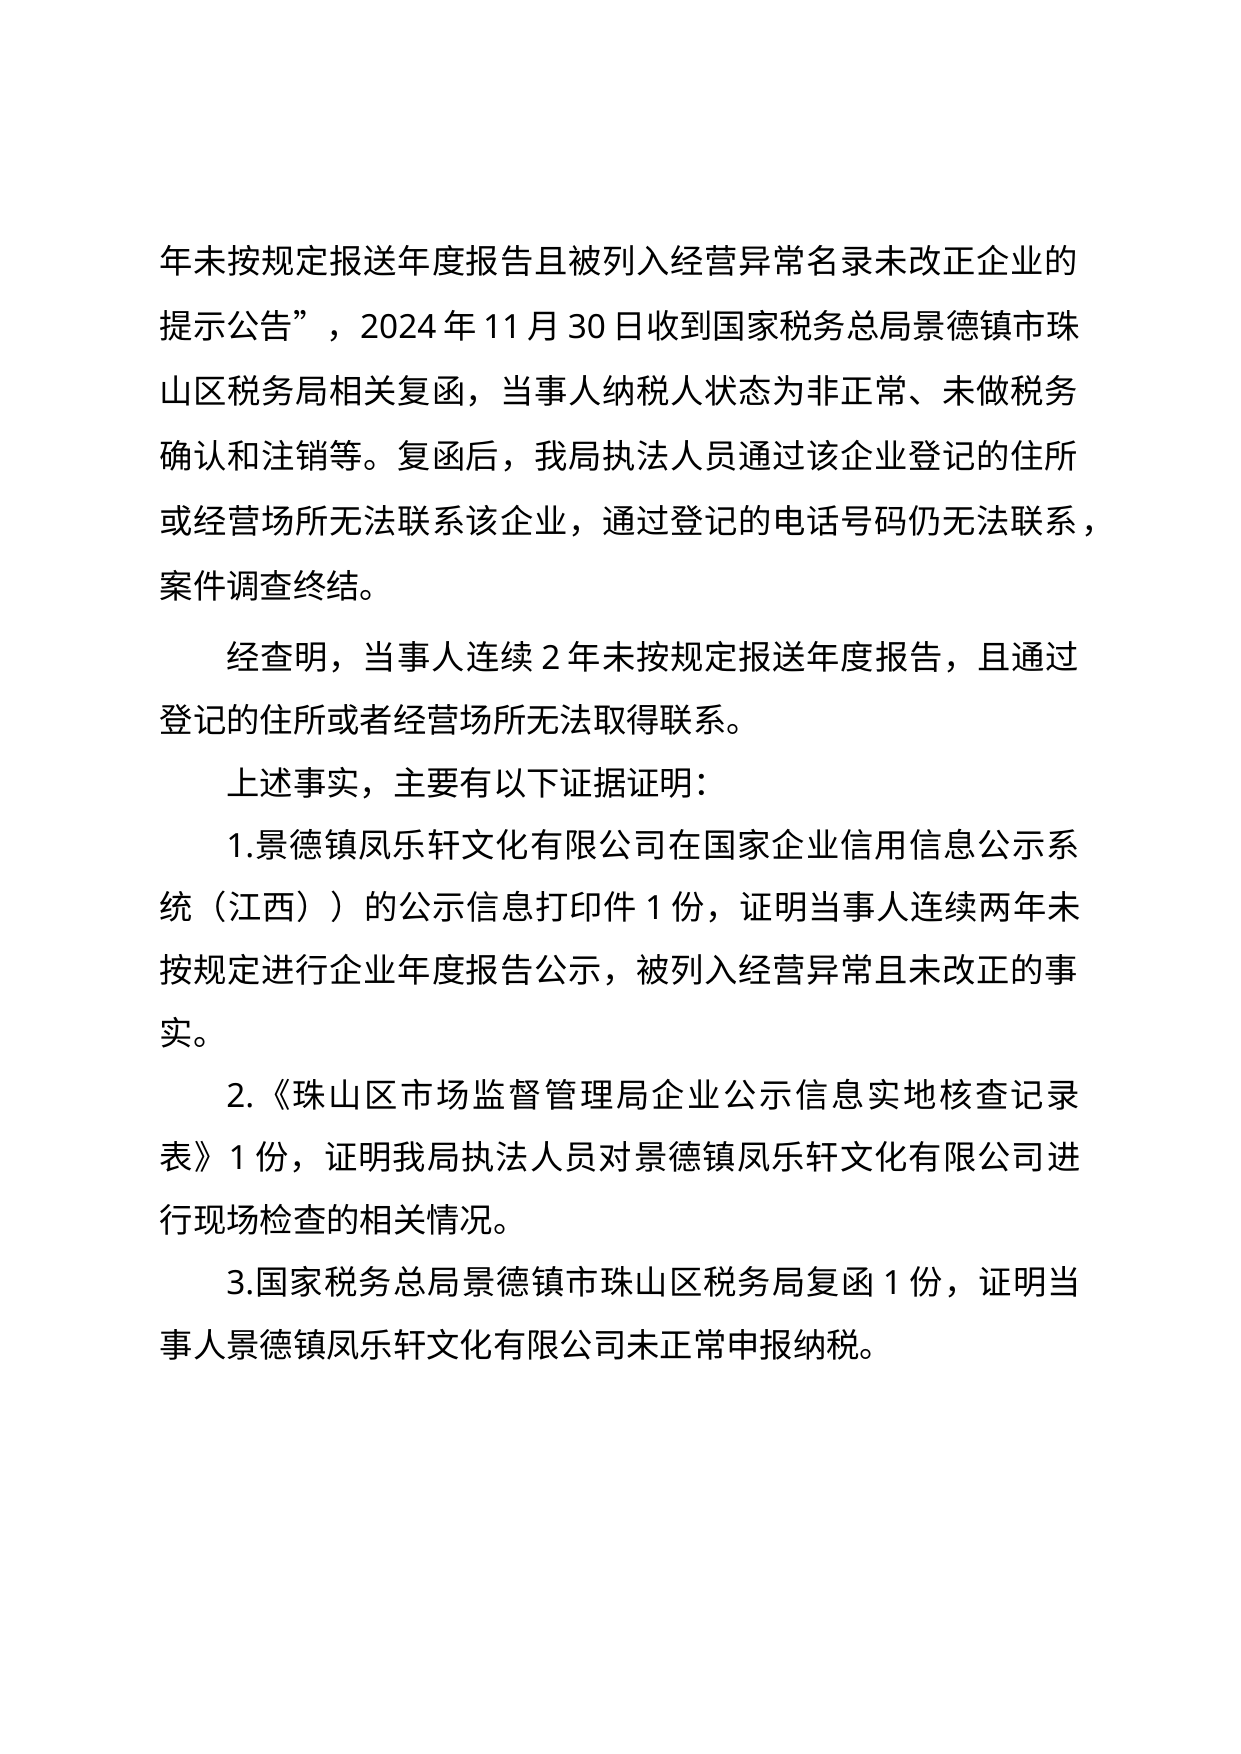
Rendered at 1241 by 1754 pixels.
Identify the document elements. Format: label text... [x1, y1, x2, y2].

text 1.景德镇凤乐轩文化有限公司在国家企业信用信息公示系统（江西））的公示信息打印件1份，证明当事人连续两年未按规定进行企业年度报告公示，被列入经营异常且未改正的事实。 [159, 804, 1081, 1054]
text 3.国家税务总局景德镇市珠山区税务局复函1份，证明当事人景德镇凤乐轩文化有限公司未正常申报纳税。 [159, 1242, 1081, 1367]
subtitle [159, 227, 1081, 617]
text 经查明，当事人连续2年未按规定报送年度报告，且通过登记的住所或者经营场所无法取得联系。 [159, 617, 1081, 742]
text 2.《珠山区市场监督管理局企业公示信息实地核查记录表》1份，证明我局执法人员对景德镇凤乐轩文化有限公司进行现场检查的相关情况。 [159, 1054, 1081, 1242]
text 上述事实，主要有以下证据证明： [159, 742, 1081, 804]
